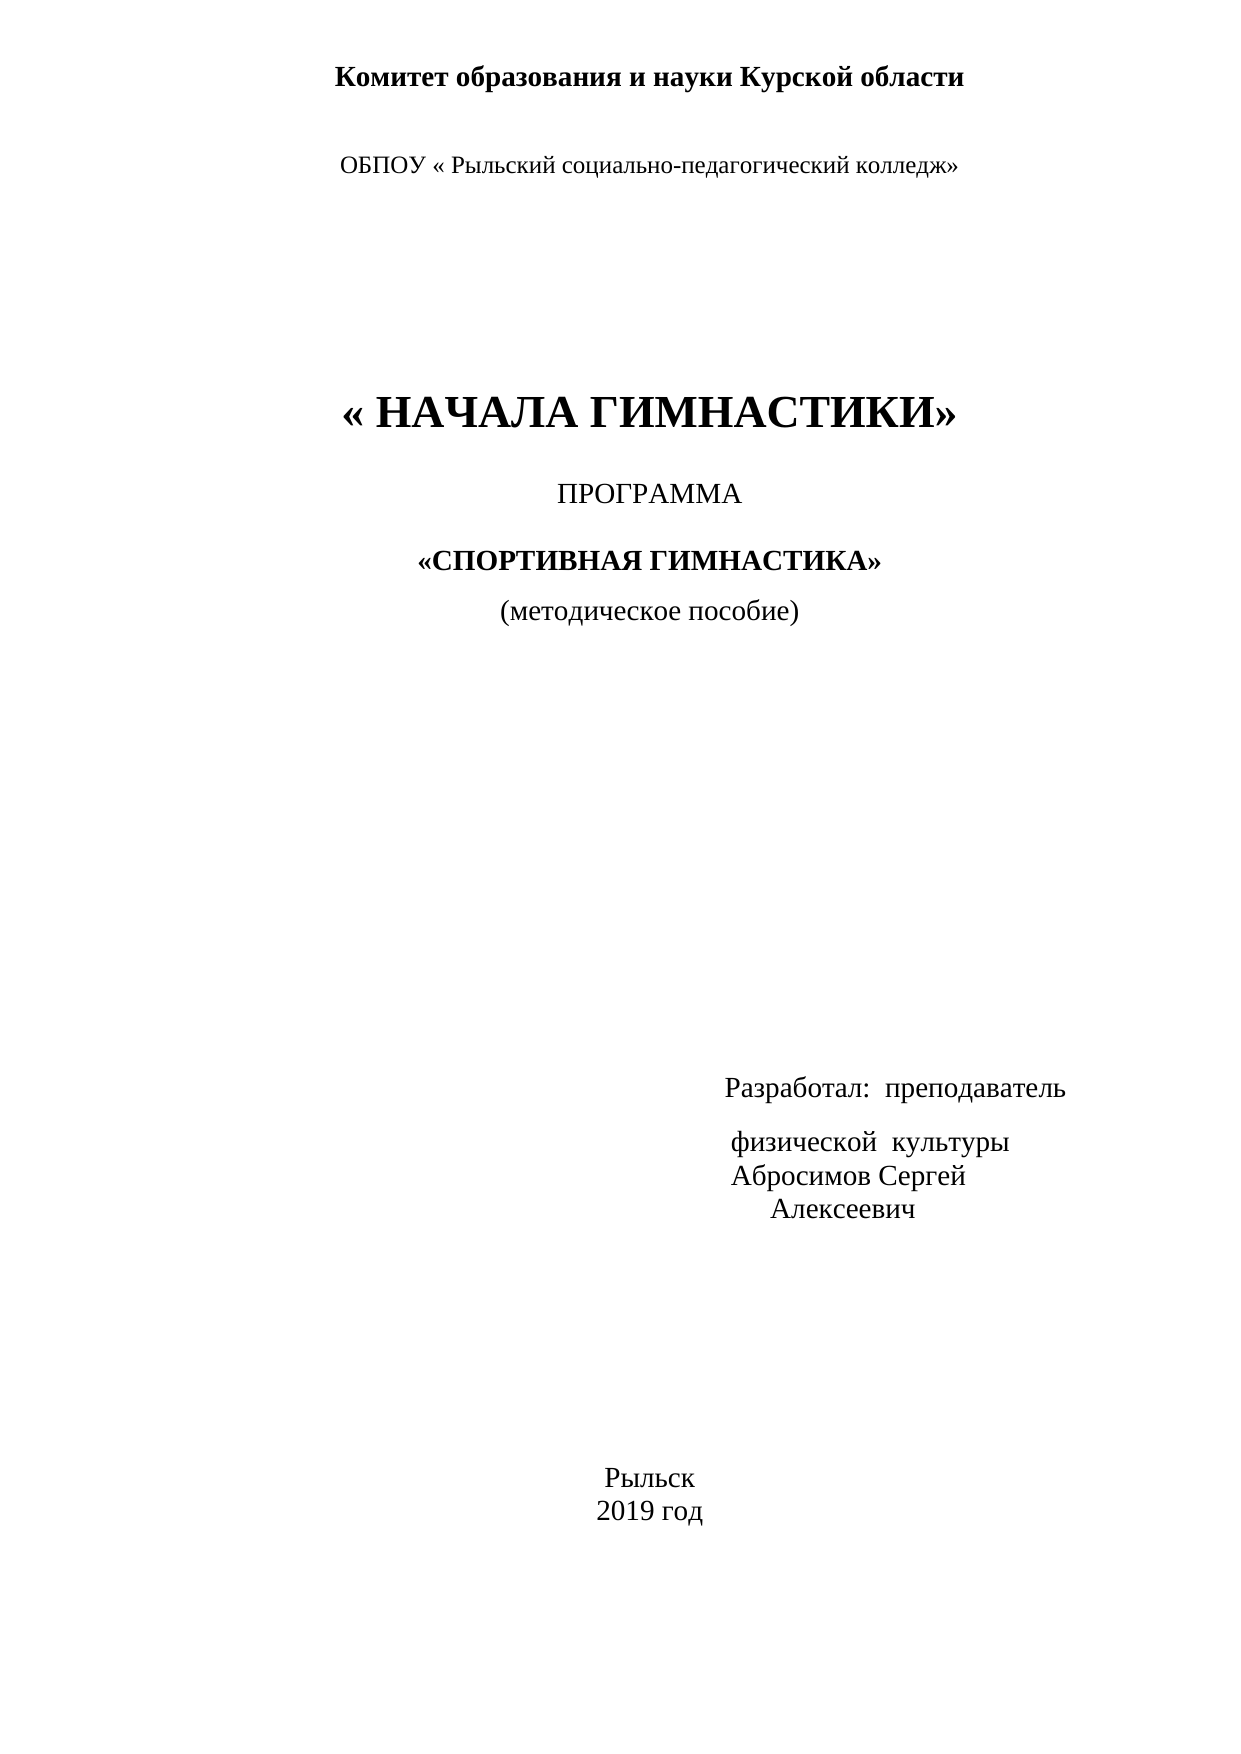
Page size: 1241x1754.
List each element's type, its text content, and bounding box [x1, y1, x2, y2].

text « НАЧАЛА ГИМНАСТИКИ» [118, 385, 1181, 438]
text 2019 год [118, 1493, 1181, 1527]
text физической культуры [118, 1124, 1181, 1158]
text (методическое пособие) [118, 593, 1181, 627]
text Абросимов Сергей [118, 1158, 1181, 1192]
text ПРОГРАММА [118, 476, 1181, 509]
text Комитет образования и науки Курской области [118, 59, 1181, 93]
text Рыльск [118, 1460, 1181, 1493]
text «СПОРТИВНАЯ ГИМНАСТИКА» [118, 543, 1181, 577]
text Алексеевич [118, 1192, 1181, 1225]
text ОБПОУ « Рыльский социально-педагогический колледж» [118, 150, 1181, 179]
text Разработал: преподаватель [156, 1070, 1181, 1104]
